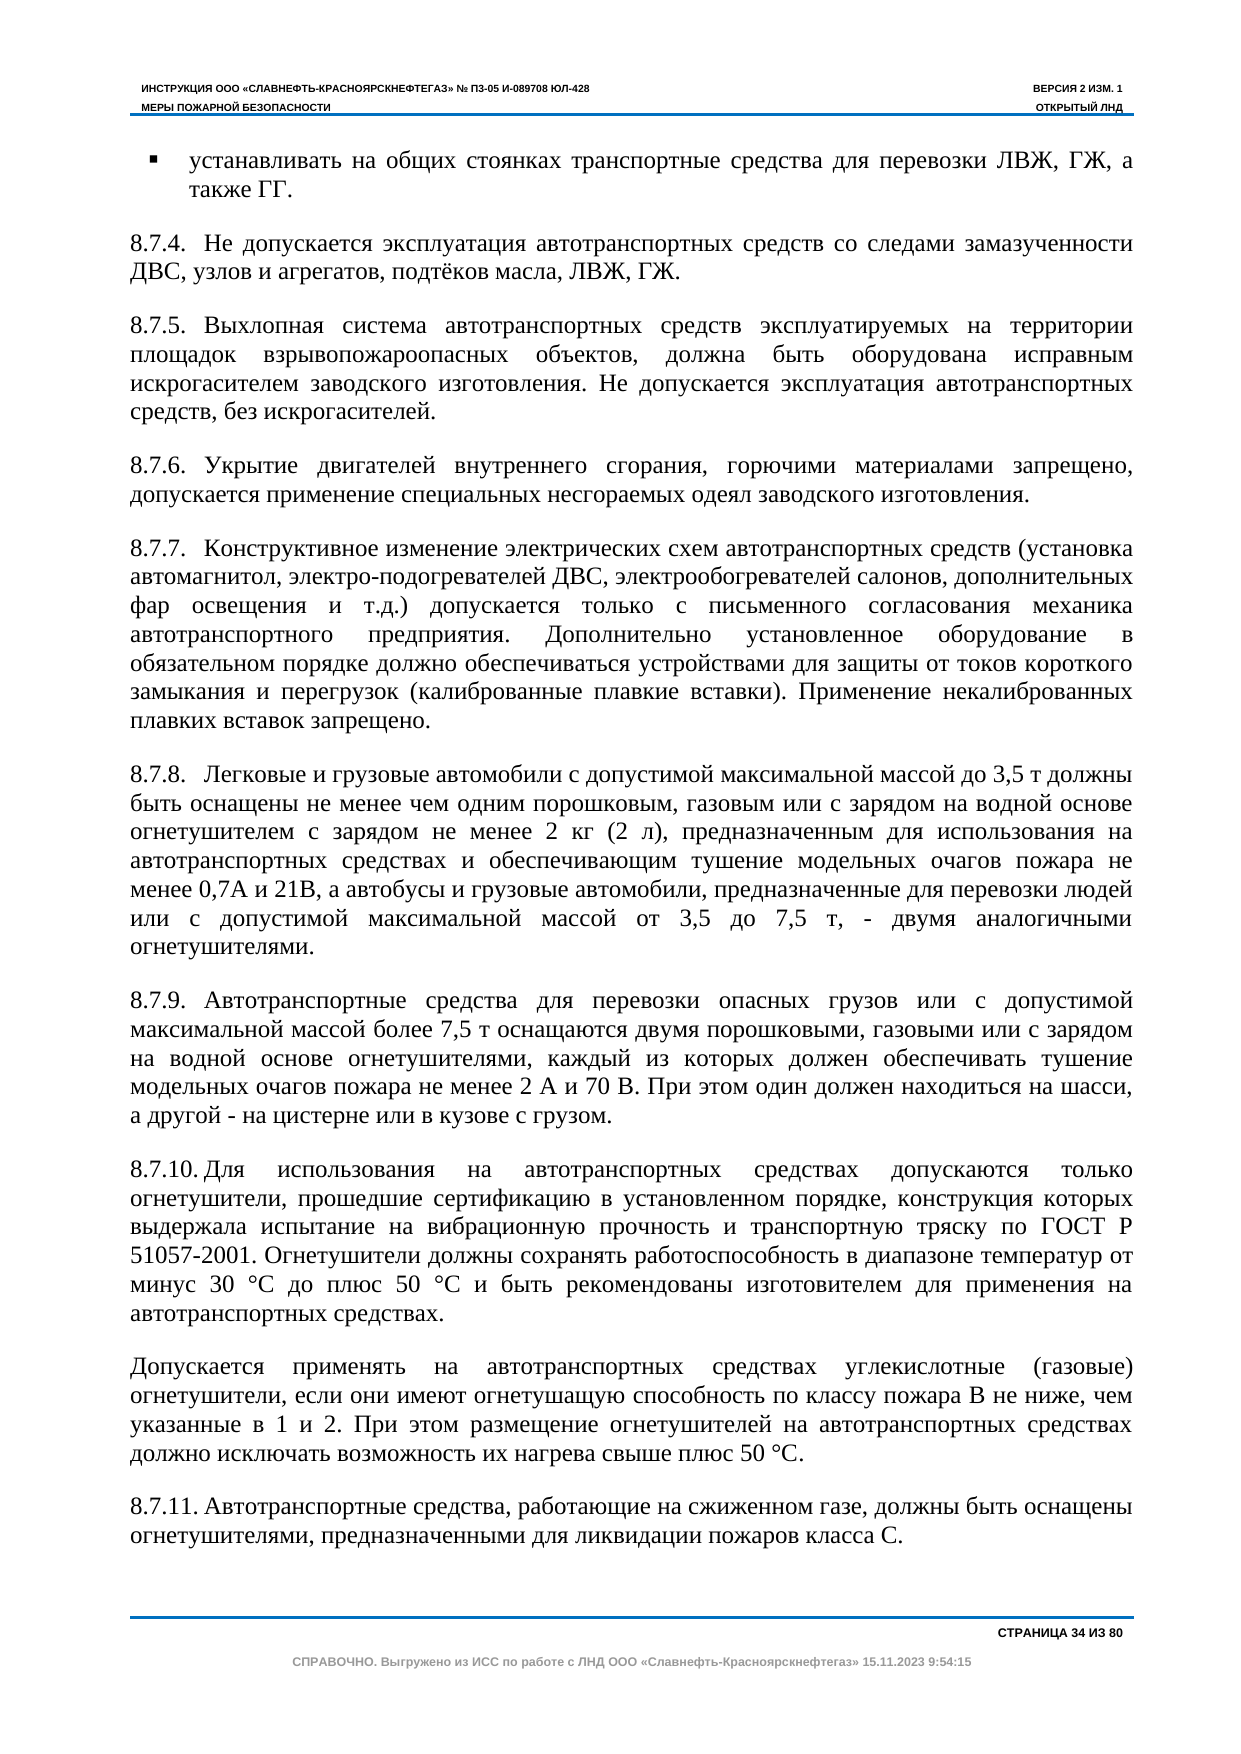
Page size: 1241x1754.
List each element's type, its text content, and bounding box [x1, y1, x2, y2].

list Автотранспортные средства, работающие на сжиженном газе, должны быть оснащены огнетушителями, предназначенными для ликвидации пожаров класса С. [130, 1491, 1134, 1549]
list Выхлопная система автотранспортных средств эксплуатируемых на территории площадок взрывопожароопасных объектов, должна быть оборудована исправным искрогасителем заводского изготовления. Не допускается эксплуатация автотранспортных средств, без искрогасителей. [130, 310, 1134, 425]
list Легковые и грузовые автомобили с допустимой максимальной массой до 3,5 т должны быть оснащены не менее чем одним порошковым, газовым или с зарядом на водной основе огнетушителем с зарядом не менее 2 кг (2 л), предназначенным для использования на автотранспортных средствах и обеспечивающим тушение модельных очагов пожара не менее 0,7А и 21В, а автобусы и грузовые автомобили, предназначенные для перевозки людей или с допустимой максимальной массой от 3,5 до 7,5 т, - двумя аналогичными огнетушителями. [130, 759, 1134, 960]
list устанавливать на общих стоянках транспортные средства для перевозки ЛВЖ, ГЖ, а также ГГ. [148, 145, 1134, 203]
text Допускается применять на автотранспортных средствах углекислотные (газовые) огнетушители, если они имеют огнетушащую способность по классу пожара В не ниже, чем указанные в 1 и 2. При этом размещение огнетушителей на автотранспортных средствах должно исключать возможность их нагрева свыше плюс 50 °С. [130, 1351, 1134, 1466]
list Не допускается эксплуатация автотранспортных средств со следами замазученности ДВС, узлов и агрегатов, подтёков масла, ЛВЖ, ГЖ. [130, 228, 1134, 285]
list Автотранспортные средства для перевозки опасных грузов или с допустимой максимальной массой более 7,5 т оснащаются двумя порошковыми, газовыми или с зарядом на водной основе огнетушителями, каждый из которых должен обеспечивать тушение модельных очагов пожара не менее 2 А и 70 В. При этом один должен находиться на шасси, а другой - на цистерне или в кузове с грузом. [130, 985, 1134, 1129]
list Конструктивное изменение электрических схем автотранспортных средств (установка автомагнитол, электро-подогревателей ДВС, электрообогревателей салонов, дополнительных фар освещения и т.д.) допускается только с письменного согласования механика автотранспортного предприятия. Дополнительно установленное оборудование в обязательном порядке должно обеспечиваться устройствами для защиты от токов короткого замыкания и перегрузок (калиброванные плавкие вставки). Применение некалиброванных плавких вставок запрещено. [130, 533, 1134, 734]
list Для использования на автотранспортных средствах допускаются только огнетушители, прошедшие сертификацию в установленном порядке, конструкция которых выдержала испытание на вибрационную прочность и транспортную тряску по ГОСТ Р 51057-2001. Огнетушители должны сохранять работоспособность в диапазоне температур от минус 30 °С до плюс 50 °С и быть рекомендованы изготовителем для применения на автотранспортных средствах. [130, 1154, 1134, 1326]
list Укрытие двигателей внутреннего сгорания, горючими материалами запрещено, допускается применение специальных несгораемых одеял заводского изготовления. [130, 450, 1134, 508]
